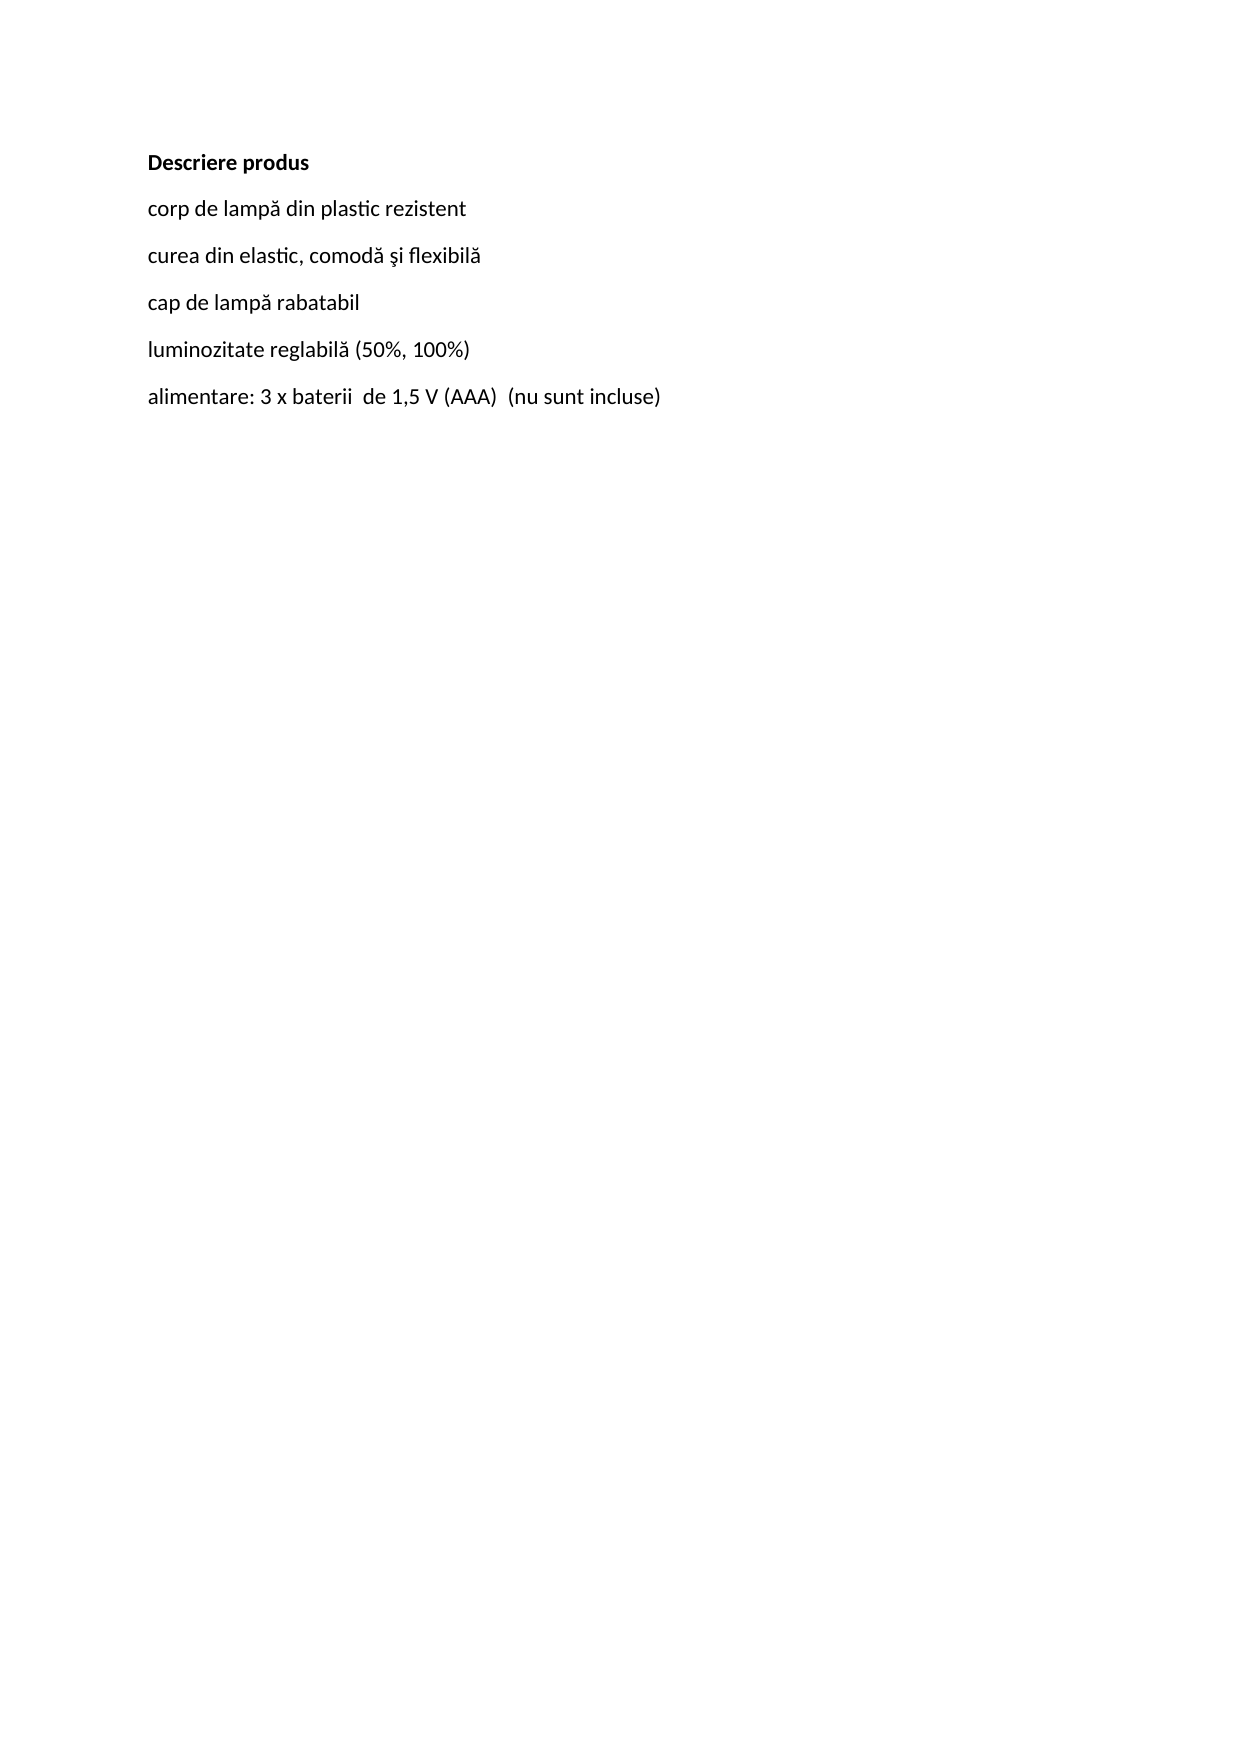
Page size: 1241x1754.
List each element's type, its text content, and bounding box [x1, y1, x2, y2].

text alimentare: 3 x baterii de 1,5 V (AAA) (nu sunt incluse) [148, 382, 1093, 410]
text Descriere produs [148, 148, 1093, 176]
text luminozitate reglabilă (50%, 100%) [148, 335, 1093, 363]
text curea din elastic, comodă şi flexibilă [148, 241, 1093, 269]
text cap de lampă rabatabil [148, 288, 1093, 316]
text corp de lampă din plastic rezistent [148, 194, 1093, 222]
